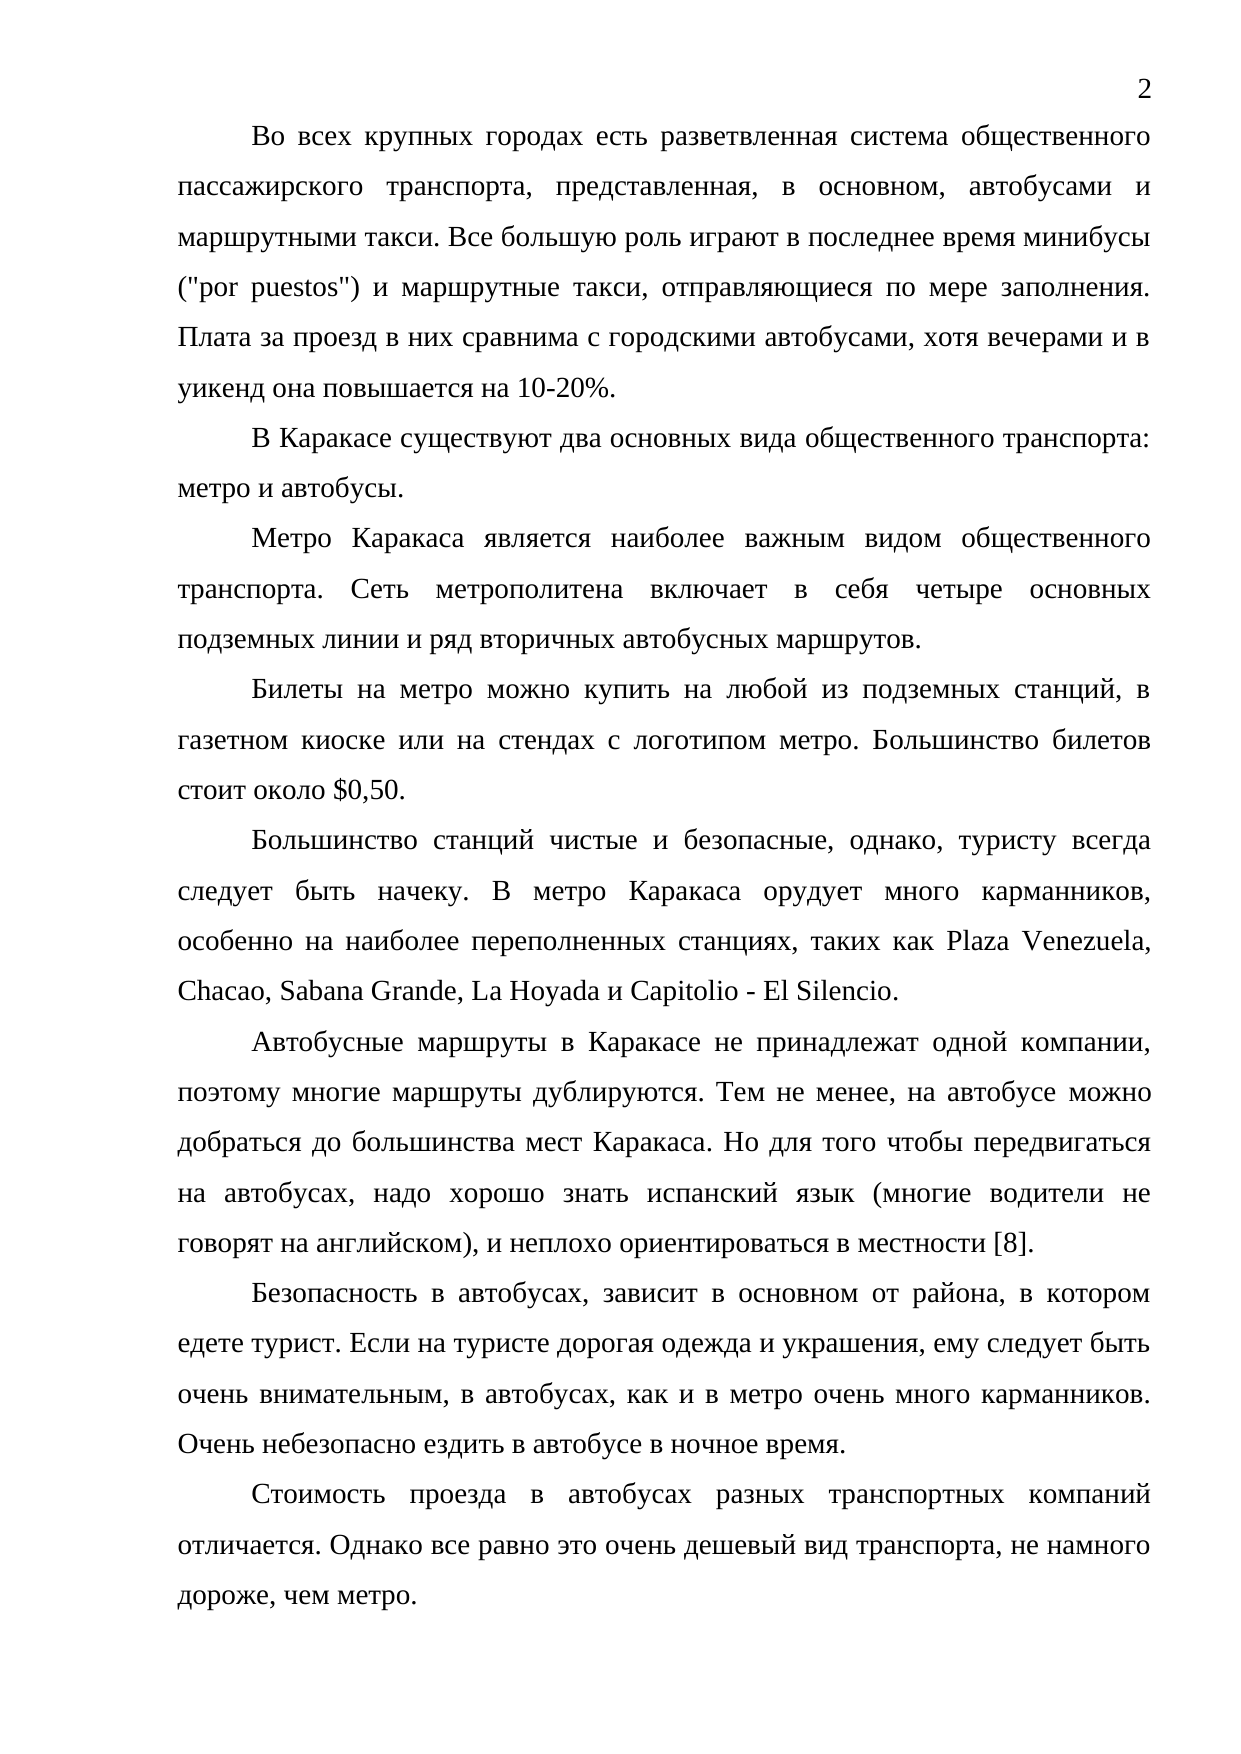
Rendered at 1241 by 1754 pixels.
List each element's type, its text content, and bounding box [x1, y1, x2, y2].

text Автобусные маршруты в Каракасе не принадлежат одной компании, поэтому многие маршруты дублируются. Тем не менее, на автобусе можно добраться до большинства мест Каракаса. Но для того чтобы передвигаться на автобусах, надо хорошо знать испанский язык (многие водители не говорят на английском), и неплохо ориентироваться в местности [8]. [177, 1024, 1152, 1258]
text Большинство станций чистые и безопасные, однако, туристу всегда следует быть начеку. В метро Каракаса орудует много карманников, особенно на наиболее переполненных станциях, таких как Plaza Venezuela, Chacao, Sabana Grande, La Hoyada и Capitolio - El Silencio. [177, 822, 1152, 1007]
text Безопасность в автобусах, зависит в основном от района, в котором едете турист. Если на туристе дорогая одежда и украшения, ему следует быть очень внимательным, в автобусах, как и в метро очень много карманников. Очень небезопасно ездить в автобусе в ночное время. [177, 1275, 1152, 1460]
text Метро Каракаса является наиболее важным видом общественного транспорта. Сеть метрополитена включает в себя четыре основных подземных линии и ряд вторичных автобусных маршрутов. [177, 521, 1152, 655]
text Во всех крупных городах есть разветвленная система общественного пассажирского транспорта, представленная, в основном, автобусами и маршрутными такси. Все большую роль играют в последнее время минибусы ("por puestos") и маршрутные такси, отправляющиеся по мере заполнения. Плата за проезд в них сравнима с городскими автобусами, хотя вечерами и в уикенд она повышается на 10-20%. [177, 118, 1152, 403]
text В Каракасе существуют два основных вида общественного транспорта: метро и автобусы. [177, 420, 1152, 504]
text Стоимость проезда в автобусах разных транспортных компаний отличается. Однако все равно это очень дешевый вид транспорта, не намного дороже, чем метро. [177, 1477, 1152, 1611]
text Билеты на метро можно купить на любой из подземных станций, в газетном киоске или на стендах с логотипом метро. Большинство билетов стоит около $0,50. [177, 672, 1152, 806]
